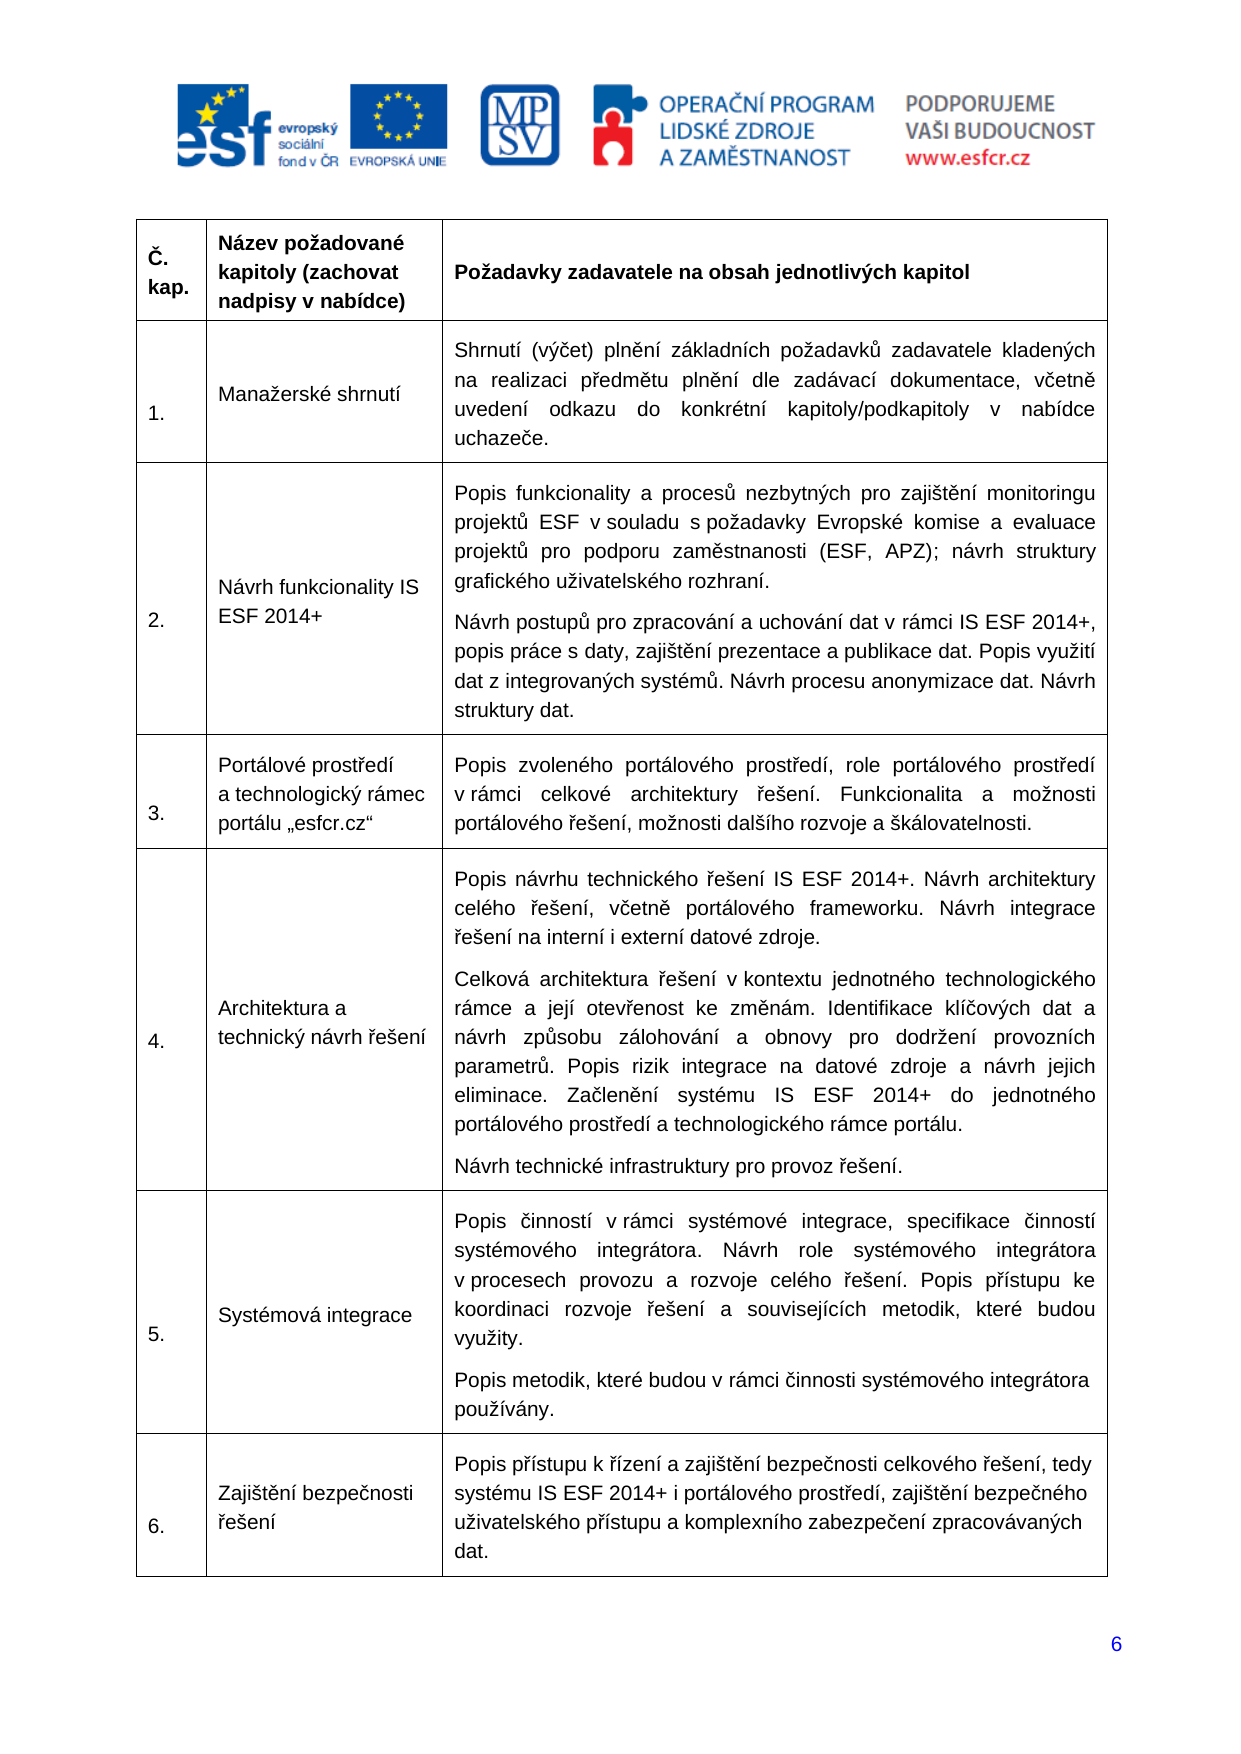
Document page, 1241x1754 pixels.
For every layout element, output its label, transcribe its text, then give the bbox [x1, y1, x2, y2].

table_cell [137, 463, 206, 734]
table_cell Popis funkcionality a procesů nezbytných pro zajištění monitoringu projektů ESF v souladu s požadavky Evropské komise a evaluace projektů pro podporu zaměstnanosti (ESF, APZ); návrh struktury grafického uživatelského rozhraní. Návrh postupů pro zpracování a uchování dat v rámci IS ESF 2014+, popis práce s daty, zajištění prezentace a publikace dat. Popis využití dat z integrovaných systémů. Návrh procesu anonymizace dat. Návrh struktury dat. [443, 463, 1107, 734]
table_cell Návrh funkcionality IS ESF 2014+ [207, 463, 442, 734]
table_cell [137, 1191, 206, 1433]
table_cell Popis návrhu technického řešení IS ESF 2014+. Návrh architektury celého řešení, včetně portálového frameworku. Návrh integrace řešení na interní i externí datové zdroje. Celková architektura řešení v kontextu jednotného technologického rámce a její otevřenost ke změnám. Identifikace klíčových dat a návrh způsobu zálohování a obnovy pro dodržení provozních parametrů. Popis rizik integrace na datové zdroje a návrh jejich eliminace. Začlenění systému IS ESF 2014+ do jednotného portálového prostředí a technologického rámce portálu. Návrh technické infrastruktury pro provoz řešení. [443, 849, 1107, 1190]
table_cell Popis zvoleného portálového prostředí, role portálového prostředí v rámci celkové architektury řešení. Funkcionalita a možnosti portálového řešení, možnosti dalšího rozvoje a škálovatelnosti. [443, 735, 1107, 848]
table_cell Manažerské shrnutí [207, 321, 442, 462]
table_cell [137, 735, 206, 848]
table_cell Zajištění bezpečnosti řešení [207, 1434, 442, 1576]
table_header Název požadované kapitoly (zachovat nadpisy v nabídce) [207, 220, 442, 319]
table_cell Popis činností v rámci systémové integrace, specifikace činností systémového integrátora. Návrh role systémového integrátora v procesech provozu a rozvoje celého řešení. Popis přístupu ke koordinaci rozvoje řešení a souvisejících metodik, které budou využity. Popis metodik, které budou v rámci činnosti systémového integrátora používány. [443, 1191, 1107, 1433]
table_cell Shrnutí (výčet) plnění základních požadavků zadavatele kladených na realizaci předmětu plnění dle zadávací dokumentace, včetně uvedení odkazu do konkrétní kapitoly/podkapitoly v nabídce uchazeče. [443, 321, 1107, 462]
table_cell [137, 321, 206, 462]
table_cell Popis přístupu k řízení a zajištění bezpečnosti celkového řešení, tedy systému IS ESF 2014+ i portálového prostředí, zajištění bezpečného uživatelského přístupu a komplexního zabezpečení zpracovávaných dat. [443, 1434, 1107, 1576]
table_header Č. kap. [137, 220, 206, 319]
table_cell Portálové prostředí a technologický rámec portálu „esfcr.cz“ [207, 735, 442, 848]
table_cell [137, 1434, 206, 1576]
table_cell Architektura a technický návrh řešení [207, 849, 442, 1190]
table_cell [137, 849, 206, 1190]
table_header Požadavky zadavatele na obsah jednotlivých kapitol [443, 220, 1107, 319]
table_cell Systémová integrace [207, 1191, 442, 1433]
